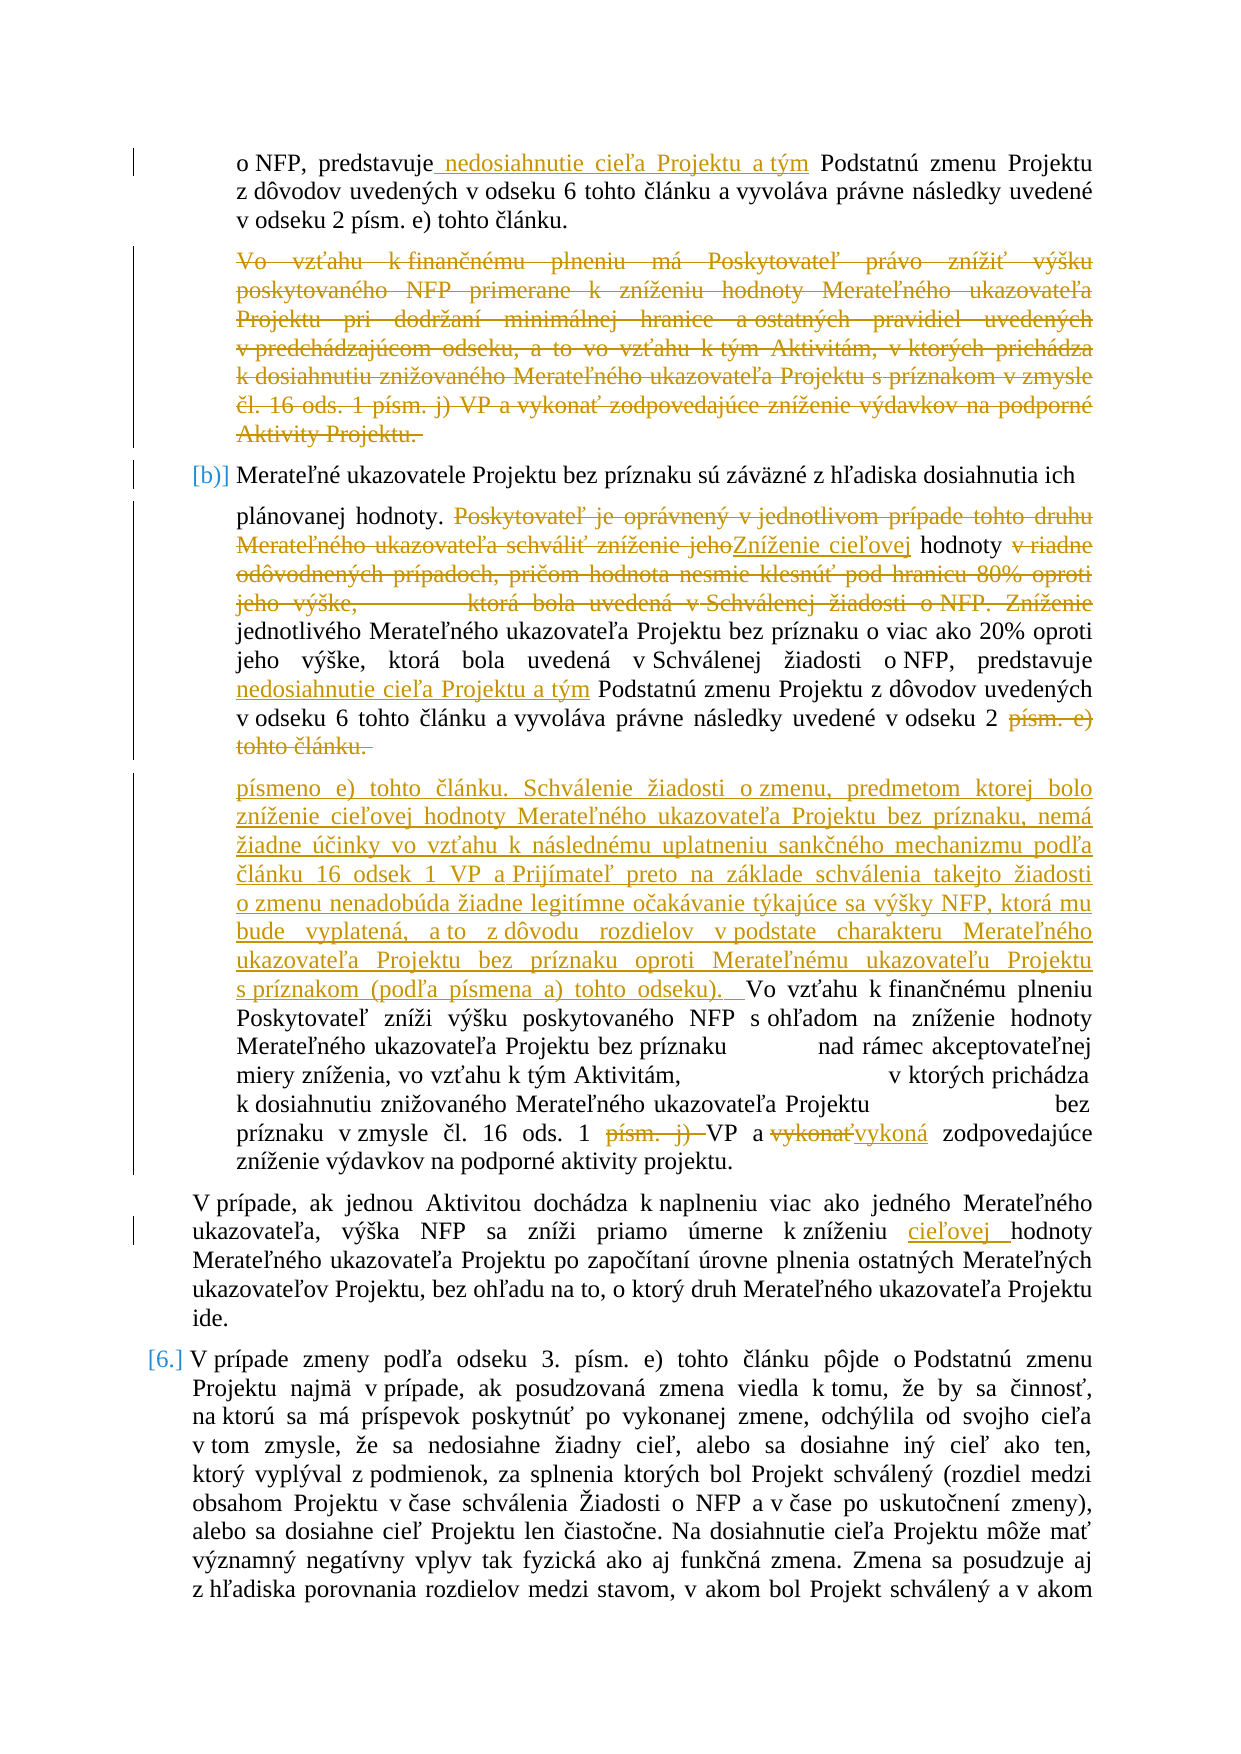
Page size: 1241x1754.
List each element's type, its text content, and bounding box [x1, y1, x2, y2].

text Vo vzťahu k finančnému plneniu Poskytovateľ zníži výšku poskytovaného NFP s ohľadom na zníženie hodnoty Merateľného ukazovateľa Projektu bez príznaku nad rámec akceptovateľnej miery zníženia, vo vzťahu k tým Aktivitám, v ktorých prichádza k dosiahnutiu znižovaného Merateľného ukazovateľa Projektu bez príznaku v zmysle čl. 16 ods. 1 VP a zodpovedajúce zníženie výdavkov na podporné aktivity projektu. [236, 885, 1093, 941]
text V prípade, ak jednou Aktivitou dochádza k naplneniu viac ako jedného Merateľného ukazovateľa, výška NFP sa zníži priamo úmerne k zníženiu hodnoty Merateľného ukazovateľa Projektu po započítaní úrovne plnenia ostatných Merateľných ukazovateľov Projektu, bez ohľadu na to, o ktorý druh Merateľného ukazovateľa Projektu ide. [192, 1188, 1093, 1331]
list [192, 148, 1093, 234]
text plánovanej hodnoty. hodnoty jednotlivého Merateľného ukazovateľa Projektu bez príznaku o viac ako 20% oproti jeho výške, ktorá bola uvedená v Schválenej žiadosti o NFP, predstavuje Podstatnú zmenu Projektu z dôvodov uvedených v odseku 6 tohto článku a vyvoláva právne následky uvedené v odseku 2 [236, 501, 1093, 603]
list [148, 1344, 1093, 1603]
text Vo vzťahu k finančnému plneniu Poskytovateľ zníži výšku poskytovaného NFP s ohľadom na zníženie hodnoty Merateľného ukazovateľa Projektu bez príznaku nad rámec akceptovateľnej miery zníženia, vo vzťahu k tým Aktivitám, v ktorých prichádza k dosiahnutiu znižovaného Merateľného ukazovateľa Projektu bez príznaku v zmysle čl. 16 ods. 1 VP a zodpovedajúce zníženie výdavkov na podporné aktivity projektu. [236, 972, 1093, 1175]
text plánovanej hodnoty. hodnoty jednotlivého Merateľného ukazovateľa Projektu bez príznaku o viac ako 20% oproti jeho výške, ktorá bola uvedená v Schválenej žiadosti o NFP, predstavuje Podstatnú zmenu Projektu z dôvodov uvedených v odseku 6 tohto článku a vyvoláva právne následky uvedené v odseku 2 [236, 604, 1093, 760]
list Merateľné ukazovatele Projektu bez príznaku sú záväzné z hľadiska dosiahnutia ich [192, 460, 1093, 489]
